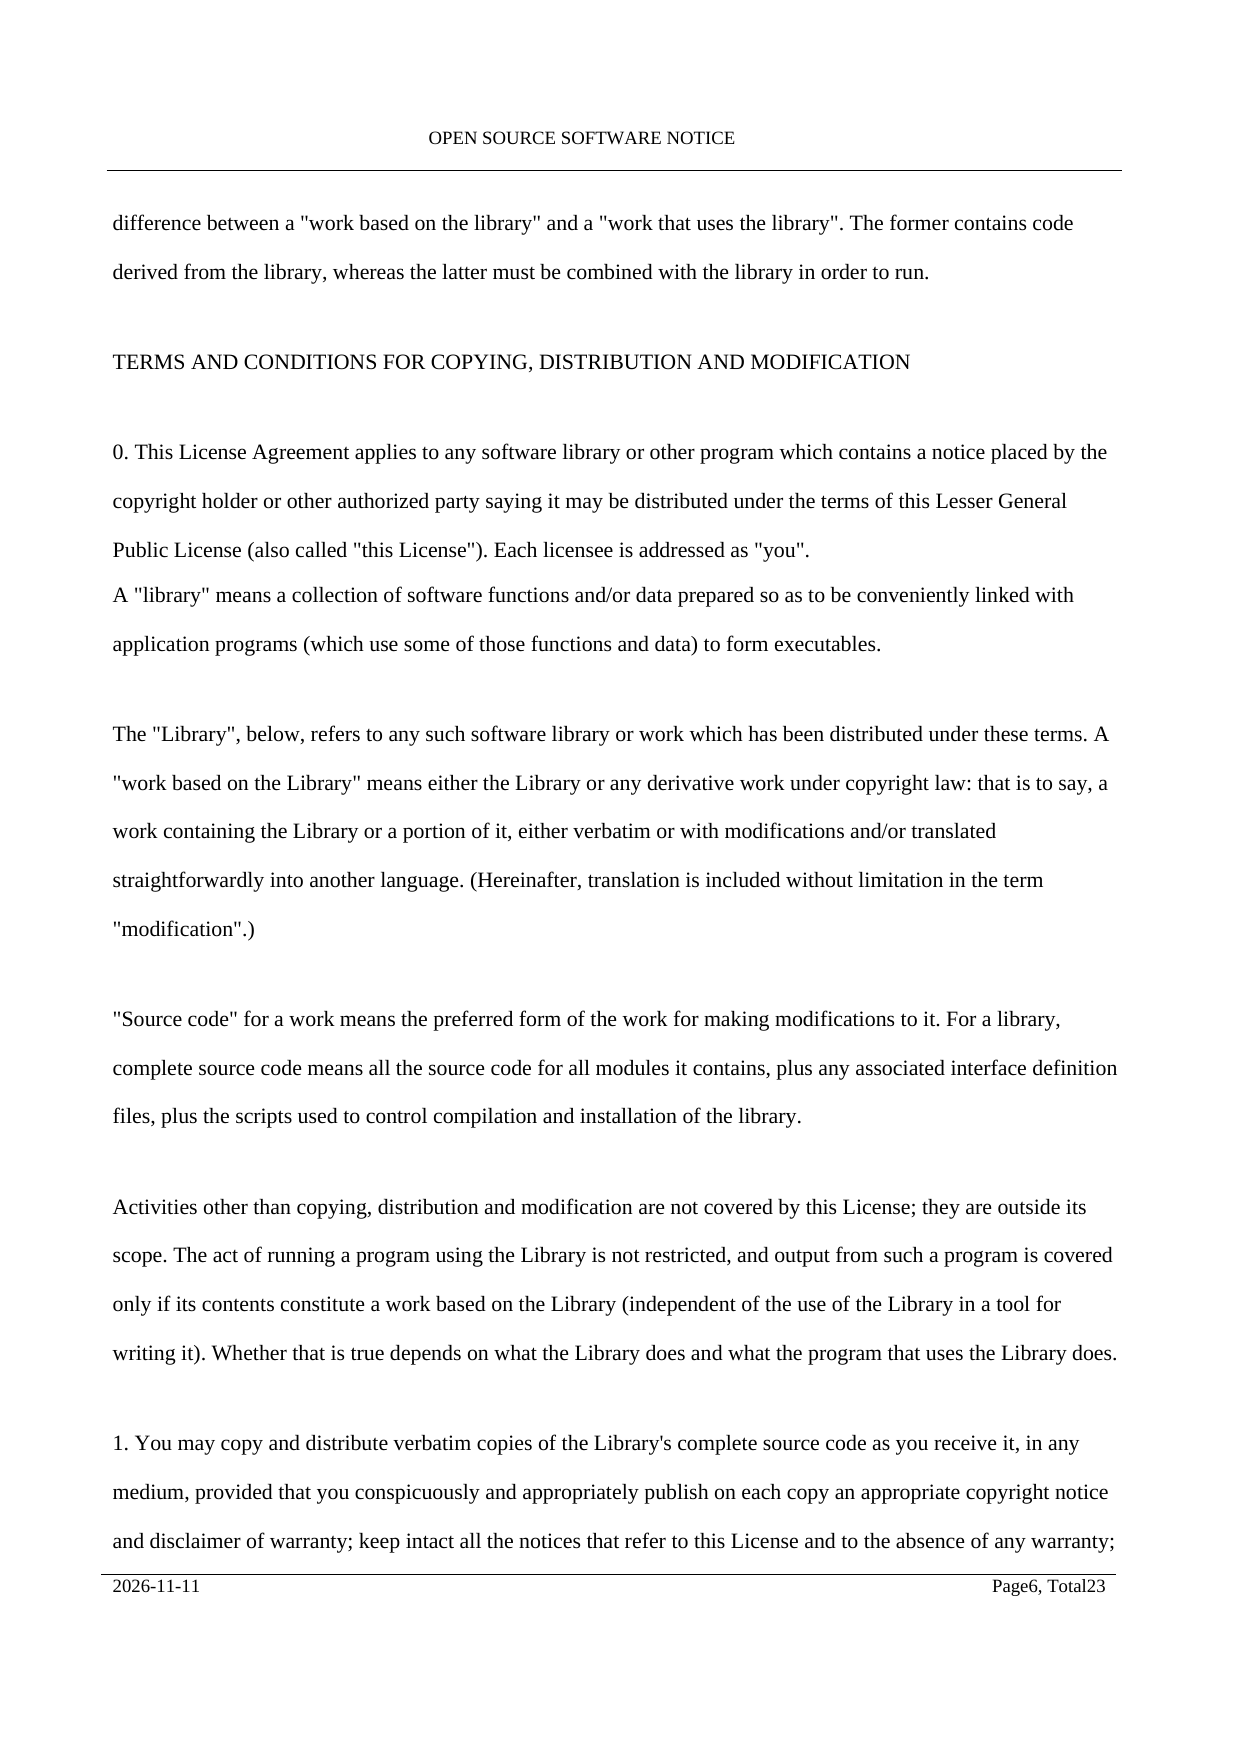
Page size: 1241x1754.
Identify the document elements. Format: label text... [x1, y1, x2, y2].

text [112, 1426, 1128, 1556]
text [112, 206, 1128, 288]
text Activities other than copying, distribution and modification are not covered by this License; they are outside its scope. The act of running a program using the Library is not restricted, and output from such a program is covered only if its contents constitute a work based on the Library (independent of the use of the Library in a tool for writing it). Whether that is true depends on what the Library does and what the program that uses the Library does. [112, 1190, 1128, 1369]
text A "library" means a collection of software functions and/or data prepared so as to be conveniently linked with application programs (which use some of those functions and data) to form executables. [112, 578, 1128, 659]
text "Source code" for a work means the preferred form of the work for making modifications to it. For a library, complete source code means all the source code for all modules it contains, plus any associated interface definition files, plus the scripts used to control compilation and installation of the library. [112, 1002, 1128, 1132]
text The "Library", below, refers to any such software library or work which has been distributed under these terms. A "work based on the Library" means either the Library or any derivative work under copyright law: that is to say, a work containing the Library or a portion of it, either verbatim or with modifications and/or translated straightforwardly into another language. (Hereinafter, translation is included without limitation in the term "modification".) [112, 717, 1128, 944]
text TERMS AND CONDITIONS FOR COPYING, DISTRIBUTION AND MODIFICATION [112, 345, 1128, 378]
text 0. This License Agreement applies to any software library or other program which contains a notice placed by the copyright holder or other authorized party saying it may be distributed under the terms of this Lesser General Public License (also called "this License"). Each licensee is addressed as "you". [112, 436, 1128, 566]
